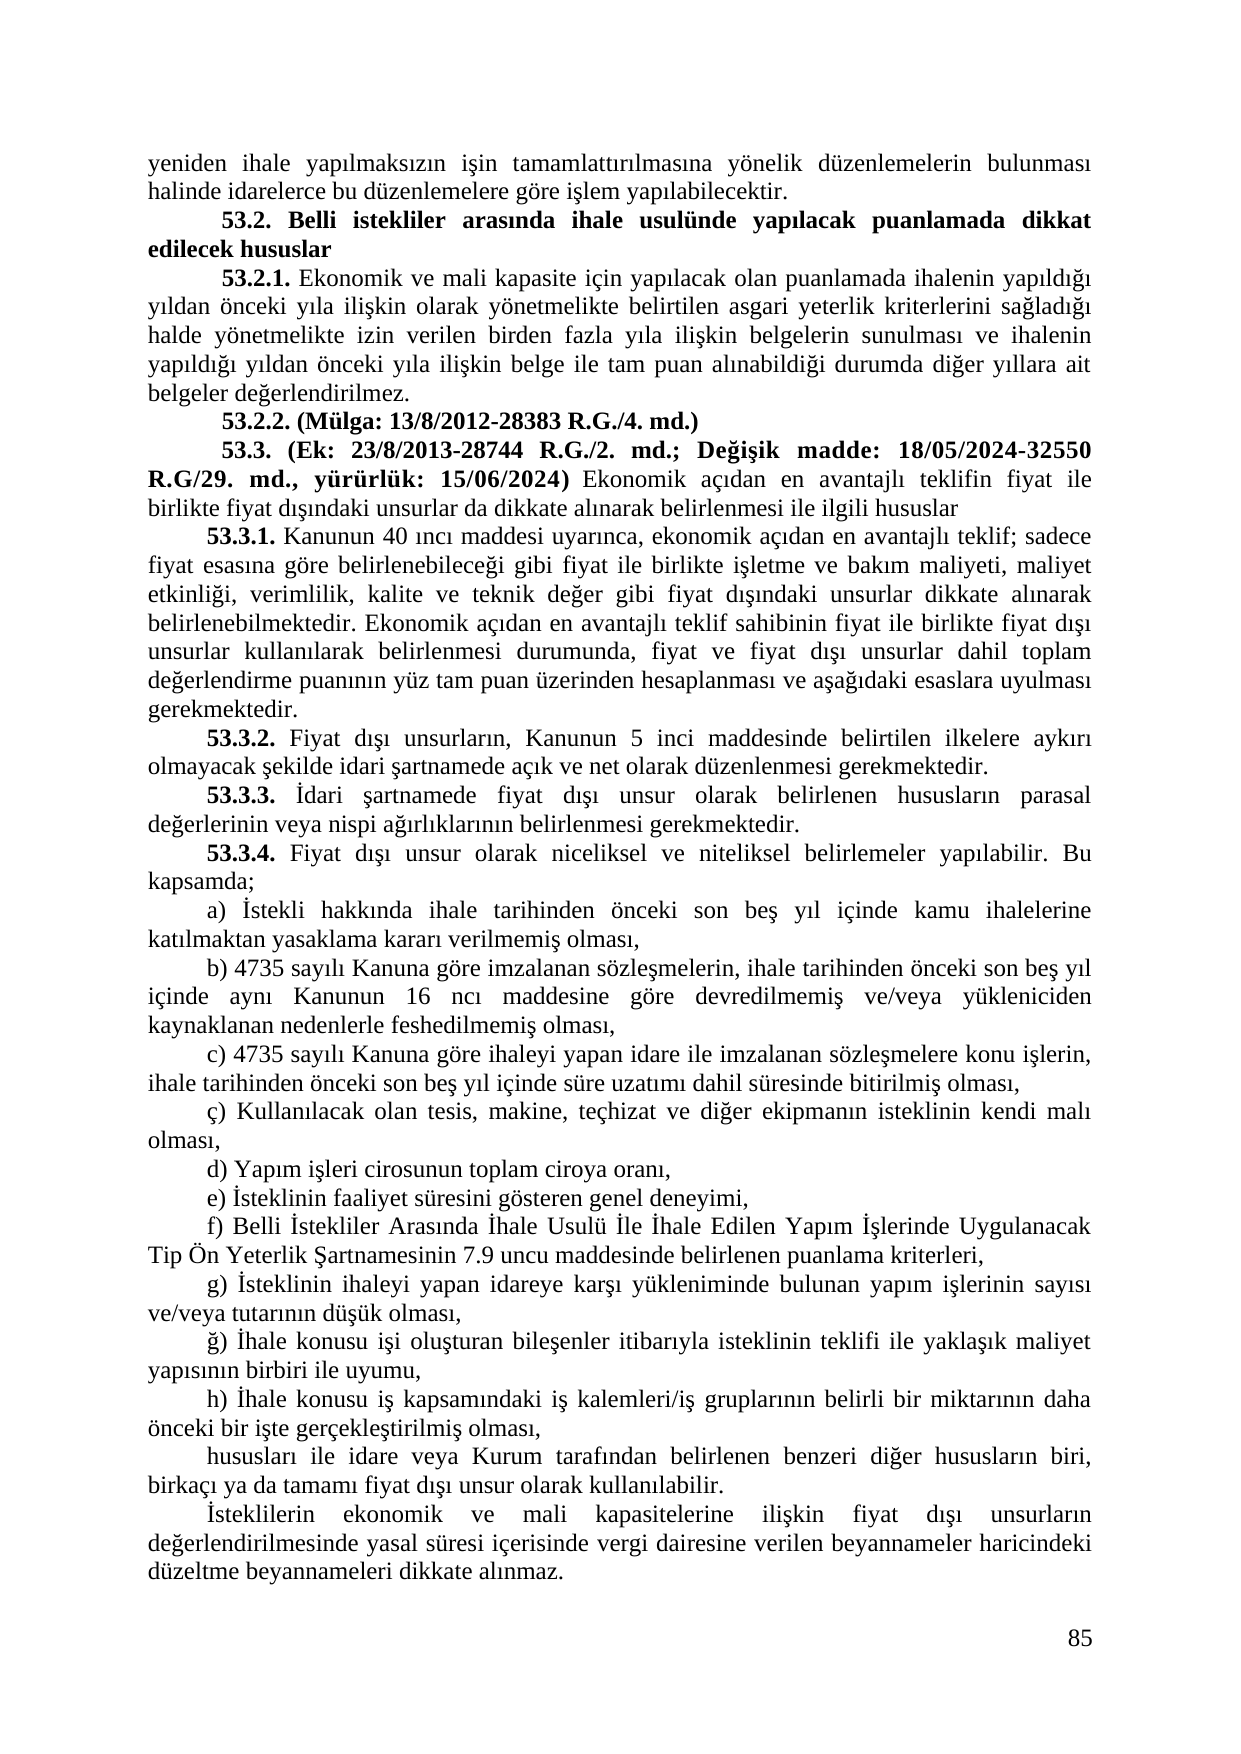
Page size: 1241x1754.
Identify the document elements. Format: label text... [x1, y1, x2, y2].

text 53.3.2. Fiyat dışı unsurların, Kanunun 5 inci maddesinde belirtilen ilkelere aykırı olmayacak şekilde idari şartnamede açık ve net olarak düzenlenmesi gerekmektedir. [148, 723, 1092, 780]
text a) İstekli hakkında ihale tarihinden önceki son beş yıl içinde kamu ihalelerine katılmaktan yasaklama kararı verilmemiş olması, [148, 895, 1092, 953]
text c) 4735 sayılı Kanuna göre ihaleyi yapan idare ile imzalanan sözleşmelere konu işlerin, ihale tarihinden önceki son beş yıl içinde süre uzatımı dahil süresinde bitirilmiş olması, [148, 1039, 1092, 1096]
text 53.3.3. İdari şartnamede fiyat dışı unsur olarak belirlenen hususların parasal değerlerinin veya nispi ağırlıklarının belirlenmesi gerekmektedir. [148, 780, 1092, 838]
text İsteklilerin ekonomik ve mali kapasitelerine ilişkin fiyat dışı unsurların değerlendirilmesinde yasal süresi içerisinde vergi dairesine verilen beyannameler haricindeki düzeltme beyannameleri dikkate alınmaz. [148, 1499, 1092, 1585]
text ç) Kullanılacak olan tesis, makine, teçhizat ve diğer ekipmanın isteklinin kendi malı olması, [148, 1096, 1092, 1154]
text ğ) İhale konusu işi oluşturan bileşenler itibarıyla isteklinin teklifi ile yaklaşık maliyet yapısının birbiri ile uyumu, [148, 1326, 1092, 1384]
text 53.2.2. (Mülga: 13/8/2012-28383 R.G./4. md.) [148, 406, 1092, 435]
text f) Belli İstekliler Arasında İhale Usulü İle İhale Edilen Yapım İşlerinde Uygulanacak Tip Ön Yeterlik Şartnamesinin 7.9 uncu maddesinde belirlenen puanlama kriterleri, [148, 1211, 1092, 1269]
text 53.3.4. Fiyat dışı unsur olarak niceliksel ve niteliksel belirlemeler yapılabilir. Bu kapsamda; [148, 838, 1092, 895]
text hususları ile idare veya Kurum tarafından belirlenen benzeri diğer hususların biri, birkaçı ya da tamamı fiyat dışı unsur olarak kullanılabilir. [148, 1441, 1092, 1499]
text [148, 148, 1092, 205]
text h) İhale konusu iş kapsamındaki iş kalemleri/iş gruplarının belirli bir miktarının daha önceki bir işte gerçekleştirilmiş olması, [148, 1384, 1092, 1441]
text 53.2.1. Ekonomik ve mali kapasite için yapılacak olan puanlamada ihalenin yapıldığı yıldan önceki yıla ilişkin olarak yönetmelikte belirtilen asgari yeterlik kriterlerini sağladığı halde yönetmelikte izin verilen birden fazla yıla ilişkin belgelerin sunulması ve ihalenin yapıldığı yıldan önceki yıla ilişkin belge ile tam puan alınabildiği durumda diğer yıllara ait belgeler değerlendirilmez. [148, 263, 1092, 406]
text 53.3.1. Kanunun 40 ıncı maddesi uyarınca, ekonomik açıdan en avantajlı teklif; sadece fiyat esasına göre belirlenebileceği gibi fiyat ile birlikte işletme ve bakım maliyeti, maliyet etkinliği, verimlilik, kalite ve teknik değer gibi fiyat dışındaki unsurlar dikkate alınarak belirlenebilmektedir. Ekonomik açıdan en avantajlı teklif sahibinin fiyat ile birlikte fiyat dışı unsurlar kullanılarak belirlenmesi durumunda, fiyat ve fiyat dışı unsurlar dahil toplam değerlendirme puanının yüz tam puan üzerinden hesaplanması ve aşağıdaki esaslara uyulması gerekmektedir. [148, 521, 1092, 723]
text e) İsteklinin faaliyet süresini gösteren genel deneyimi, [148, 1183, 1092, 1211]
subtitle 53.3. (Ek: 23/8/2013-28744 R.G./2. md.; Değişik madde: 18/05/2024-32550 R.G/29. md., yürürlük: 15/06/2024) Ekonomik açıdan en avantajlı teklifin fiyat ile birlikte fiyat dışındaki unsurlar da dikkate alınarak belirlenmesi ile ilgili hususlar [148, 435, 1092, 521]
text d) Yapım işleri cirosunun toplam ciroya oranı, [148, 1154, 1092, 1183]
text g) İsteklinin ihaleyi yapan idareye karşı yükleniminde bulunan yapım işlerinin sayısı ve/veya tutarının düşük olması, [148, 1269, 1092, 1326]
subtitle 53.2. Belli istekliler arasında ihale usulünde yapılacak puanlamada dikkat edilecek hususlar [148, 205, 1092, 263]
text b) 4735 sayılı Kanuna göre imzalanan sözleşmelerin, ihale tarihinden önceki son beş yıl içinde aynı Kanunun 16 ncı maddesine göre devredilmemiş ve/veya yükleniciden kaynaklanan nedenlerle feshedilmemiş olması, [148, 953, 1092, 1039]
